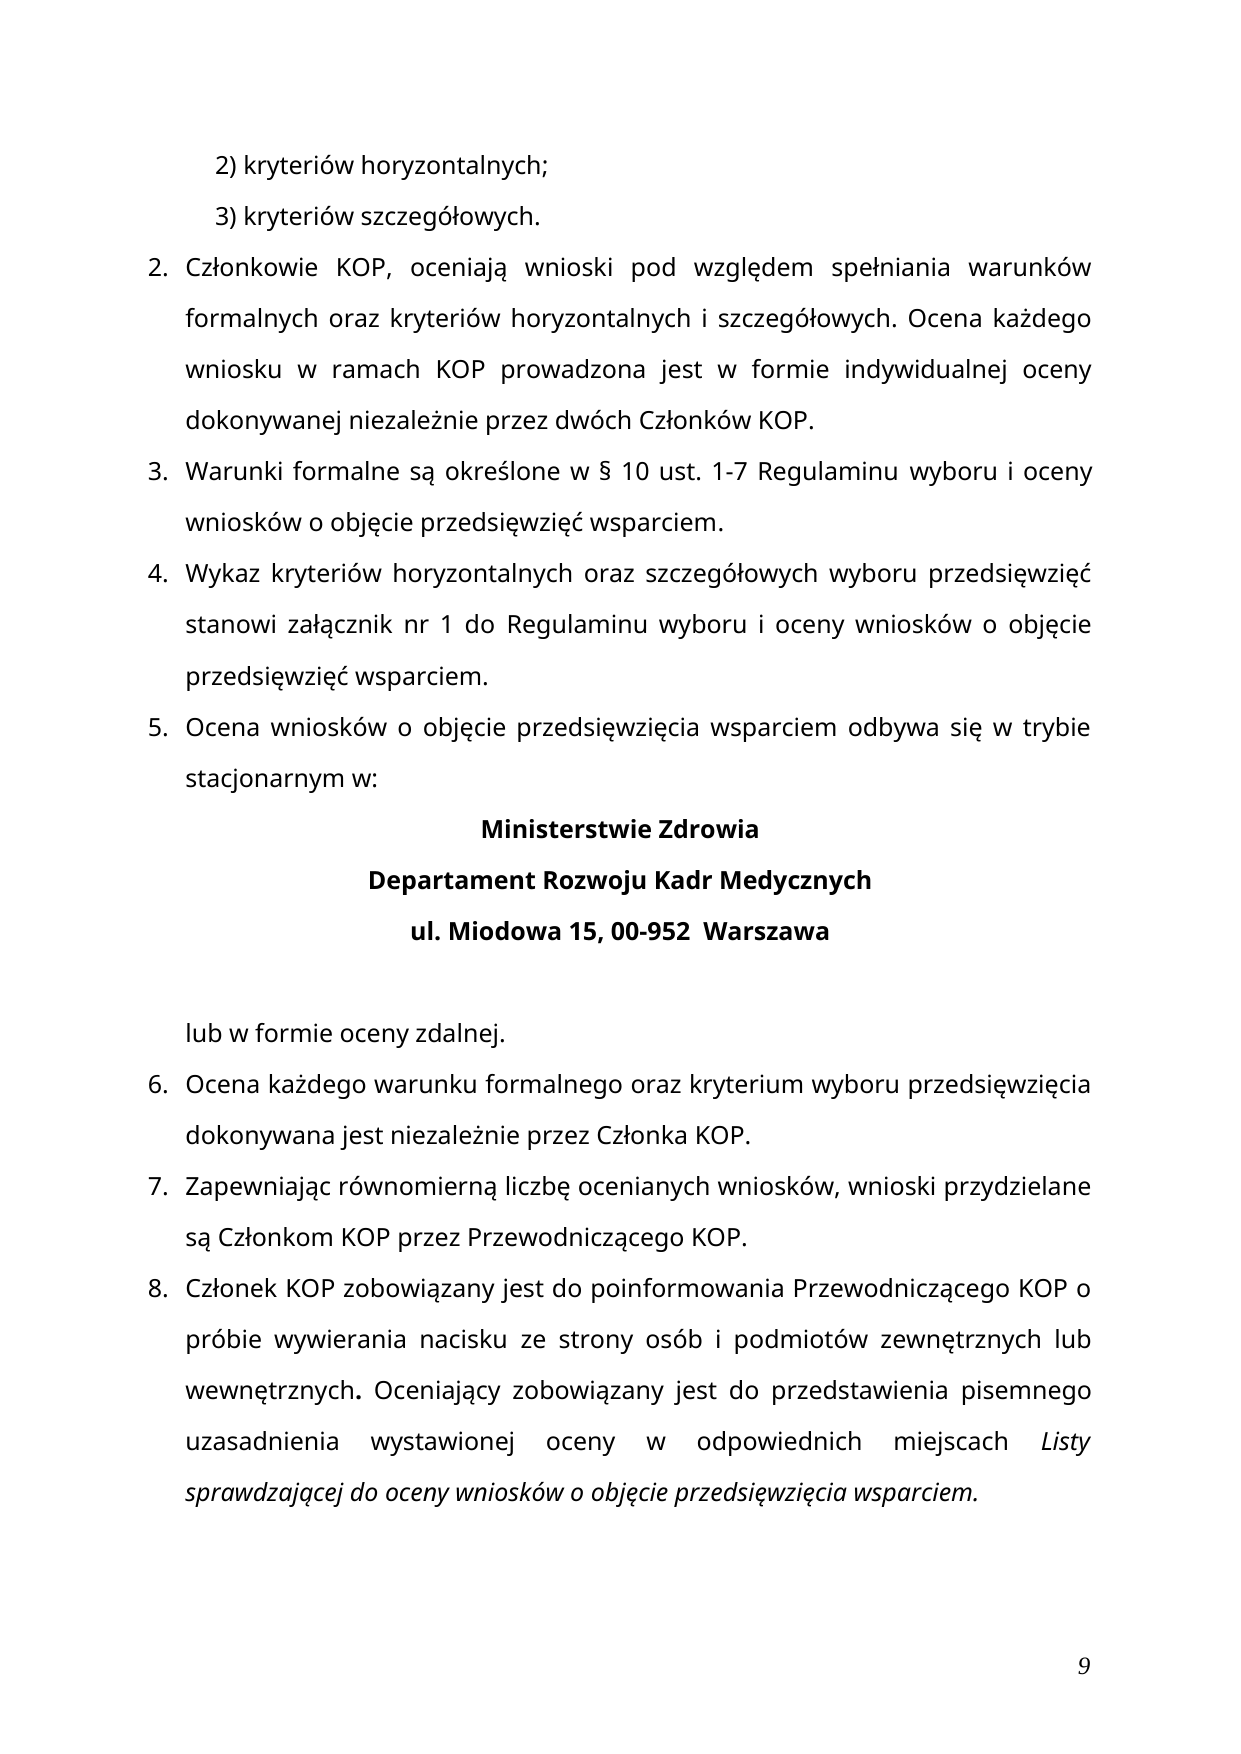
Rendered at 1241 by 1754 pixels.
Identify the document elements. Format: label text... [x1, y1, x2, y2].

list Wykaz kryteriów horyzontalnych oraz szczegółowych wyboru przedsięwzięć stanowi załącznik nr 1 do Regulaminu wyboru i oceny wniosków o objęcie przedsięwzięć wsparciem. [148, 556, 1092, 692]
text ul. Miodowa 15, 00-952 Warszawa [148, 913, 1092, 947]
list Zapewniając równomierną liczbę ocenianych wniosków, wnioski przydzielane są Członkom KOP przez Przewodniczącego KOP. [148, 1168, 1092, 1254]
list Ocena każdego warunku formalnego oraz kryterium wyboru przedsięwzięcia dokonywana jest niezależnie przez Członka KOP. [148, 1066, 1092, 1152]
list Warunki formalne są określone w § 10 ust. 1-7 Regulaminu wyboru i oceny wniosków o objęcie przedsięwzięć wsparciem. [148, 454, 1092, 539]
list Członkowie KOP, oceniają wnioski pod względem spełniania warunków formalnych oraz kryteriów horyzontalnych i szczegółowych. Ocena każdego wniosku w ramach KOP prowadzona jest w formie indywidualnej oceny dokonywanej niezależnie przez dwóch Członków KOP. [148, 250, 1092, 437]
text 2) kryteriów horyzontalnych; [215, 148, 1092, 182]
text Departament Rozwoju Kadr Medycznych [148, 862, 1092, 896]
text lub w formie oceny zdalnej. [177, 1015, 1092, 1049]
list Członek KOP zobowiązany jest do poinformowania Przewodniczącego KOP o próbie wywierania nacisku ze strony osób i podmiotów zewnętrznych lub wewnętrznych. Oceniający zobowiązany jest do przedstawienia pisemnego uzasadnienia wystawionej oceny w odpowiednich miejscach Listy sprawdzającej do oceny wniosków o objęcie przedsięwzięcia wsparciem. [148, 1271, 1092, 1509]
text Ministerstwie Zdrowia [148, 811, 1092, 845]
text 3) kryteriów szczegółowych. [215, 199, 1092, 233]
list Ocena wniosków o objęcie przedsięwzięcia wsparciem odbywa się w trybie stacjonarnym w: [148, 709, 1092, 794]
